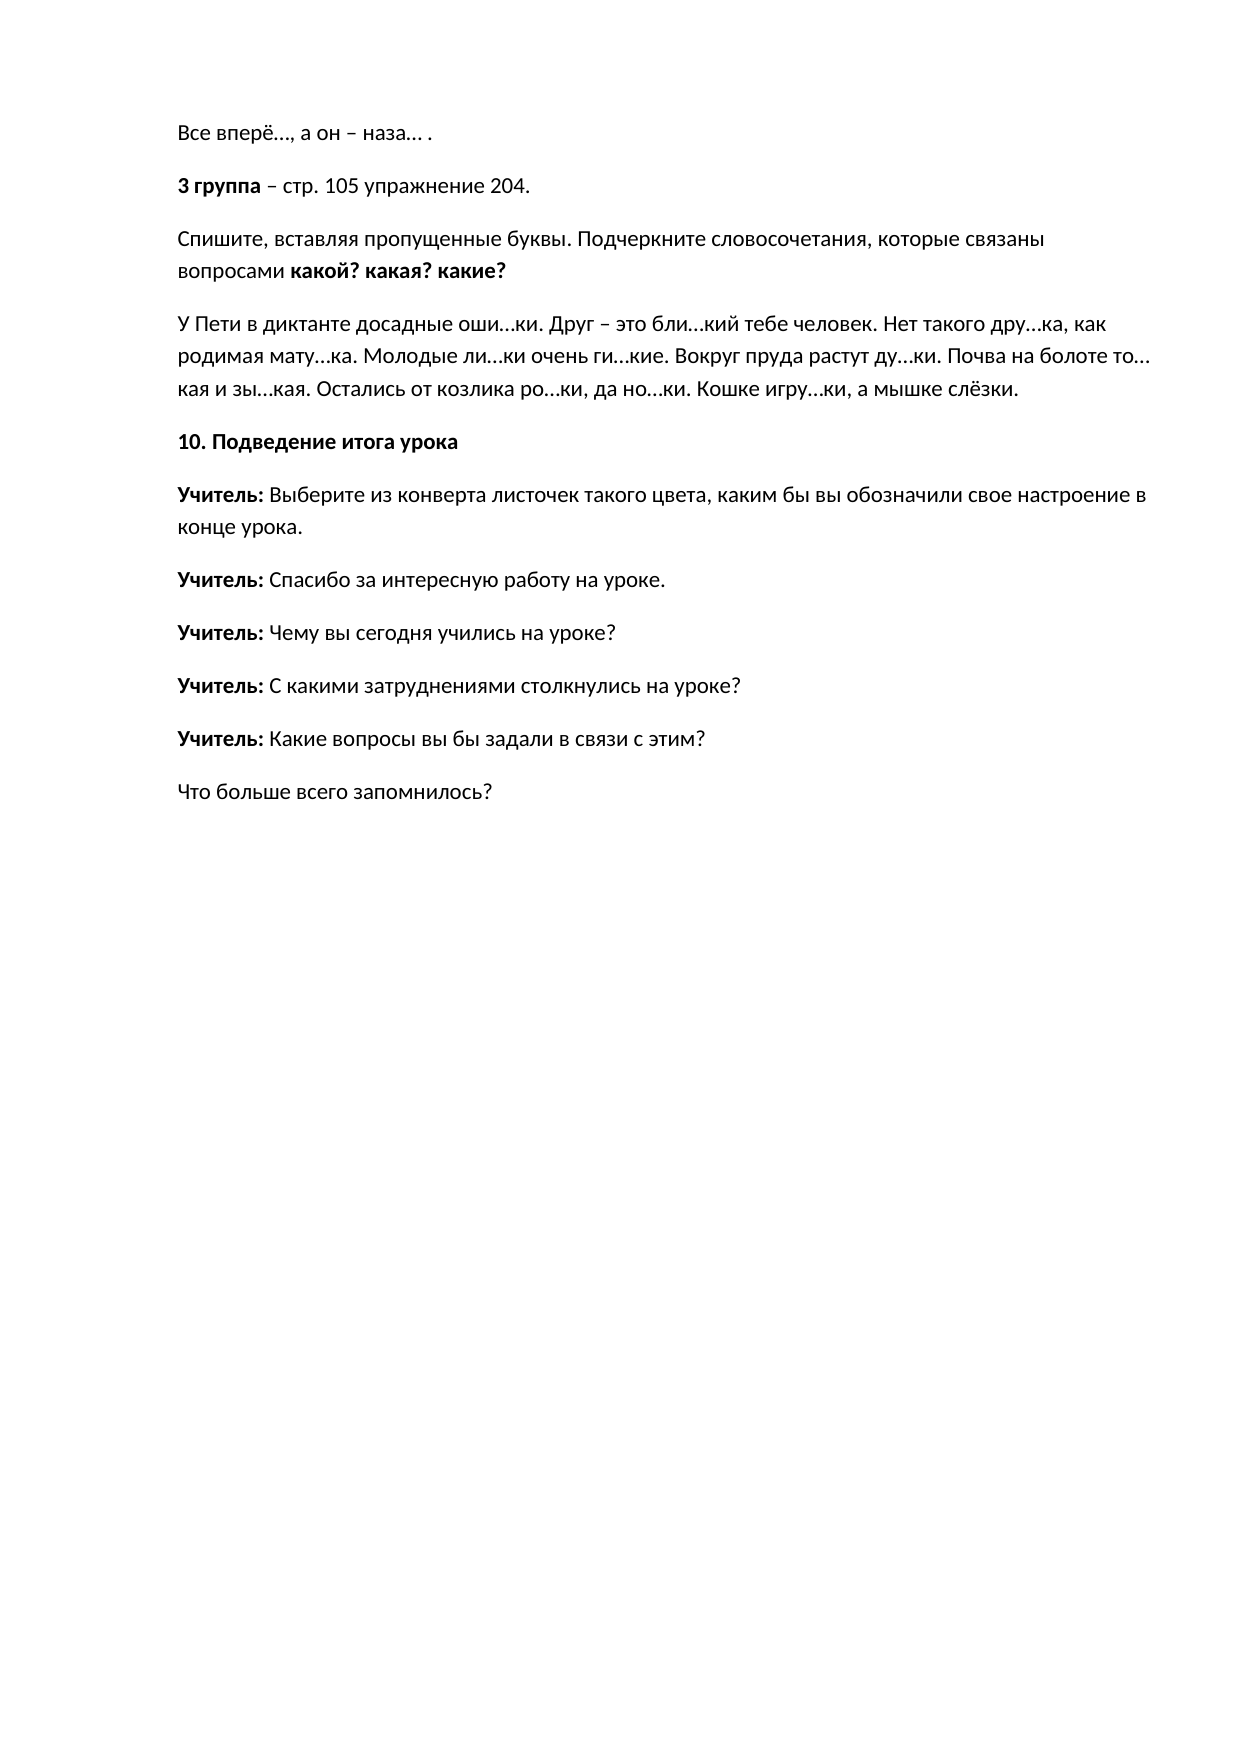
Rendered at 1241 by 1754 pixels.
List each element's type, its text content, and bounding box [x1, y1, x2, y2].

text Что больше всего запомнилось? [177, 777, 1152, 805]
text Учитель: С какими затруднениями столкнулись на уроке? [177, 671, 1152, 699]
text 10. Подведение итога урока [177, 427, 1152, 455]
text Учитель: Выберите из конверта листочек такого цвета, каким бы вы обозначили свое настроение в конце урока. [177, 480, 1152, 540]
text Учитель: Спасибо за интересную работу на уроке. [177, 565, 1152, 593]
text Спишите, вставляя пропущенные буквы. Подчеркните словосочетания, которые связаны вопросами какой? какая? какие? [177, 224, 1152, 284]
text Все вперё…, а он – наза… . [177, 118, 1152, 146]
text Учитель: Какие вопросы вы бы задали в связи с этим? [177, 724, 1152, 752]
text Учитель: Чему вы сегодня учились на уроке? [177, 618, 1152, 646]
text 3 группа – стр. 105 упражнение 204. [177, 171, 1152, 199]
text У Пети в диктанте досадные оши…ки. Друг – это бли…кий тебе человек. Нет такого дру…ка, как родимая мату…ка. Молодые ли…ки очень ги…кие. Вокруг пруда растут ду…ки. Почва на болоте то…кая и зы…кая. Остались от козлика ро…ки, да но…ки. Кошке игру…ки, а мышке слёзки. [177, 309, 1152, 402]
